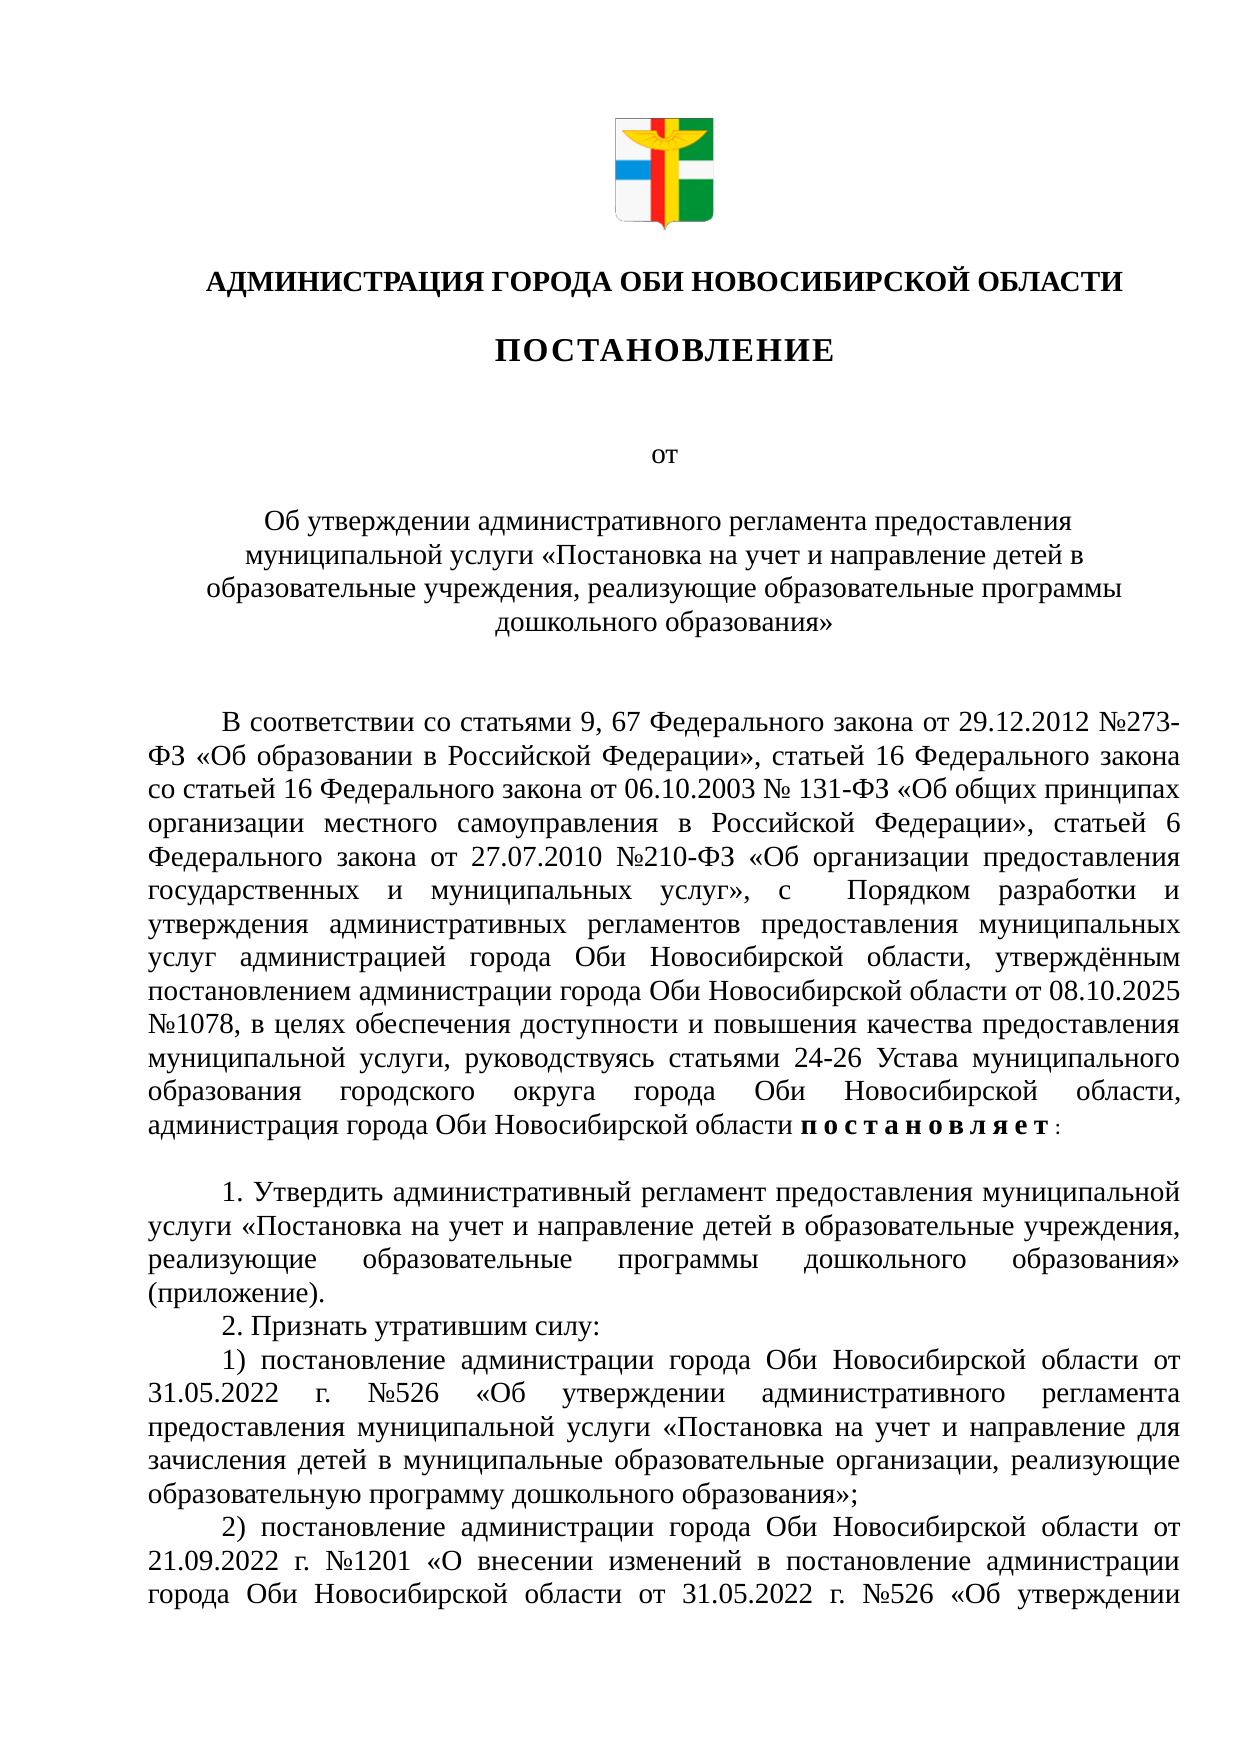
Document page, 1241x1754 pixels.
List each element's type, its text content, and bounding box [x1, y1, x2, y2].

table_cell ПОСТАНОВЛЕНИЕ [148, 331, 1181, 403]
text 2. Признать утратившим силу: [148, 1308, 1181, 1342]
text 1. Утвердить административный регламент предоставления муниципальной услуги «Постановка на учет и направление детей в образовательные учреждения, реализующие образовательные программы дошкольного образования» (приложение). [148, 1174, 1181, 1308]
table_cell АДМИНИСТРАЦИЯ ГОРОДА ОБИ НОВОСИБИРСКОЙ ОБЛАСТИ [148, 264, 1181, 331]
table_cell Об утверждении административного регламента предоставления муниципальной услуги «Постановка на учет и направление детей в образовательные учреждения, реализующие образовательные программы дошкольного образования» [148, 470, 1181, 637]
table_header [148, 118, 1181, 264]
text 1) постановление администрации города Оби Новосибирской области от 31.05.2022 г. №526 «Об утверждении административного регламента предоставления муниципальной услуги «Постановка на учет и направление для зачисления детей в муниципальные образовательные организации, реализующие образовательную программу дошкольного образования»; [148, 1342, 1181, 1509]
text В соответствии со статьями 9, 67 Федерального закона от 29.12.2012 №273-ФЗ «Об образовании в Российской Федерации», статьей 16 Федерального закона со статьей 16 Федерального закона от 06.10.2003 № 131-ФЗ «Об общих принципах организации местного самоуправления в Российской Федерации», статьей 6 Федерального закона от 27.07.2010 №210-ФЗ «Об организации предоставления государственных и муниципальных услуг», с Порядком разработки и утверждения административных регламентов предоставления муниципальных услуг администрацией города Оби Новосибирской области, утверждённым постановлением администрации города Оби Новосибирской области от 08.10.2025 №1078, в целях обеспечения доступности и повышения качества предоставления муниципальной услуги, руководствуясь статьями 24-26 Устава муниципального образования городского округа города Оби Новосибирской области, администрация города Оби Новосибирской области постановляет: [148, 704, 1181, 1141]
table_cell от [148, 403, 1181, 470]
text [148, 1509, 1181, 1610]
picture [615, 118, 714, 231]
